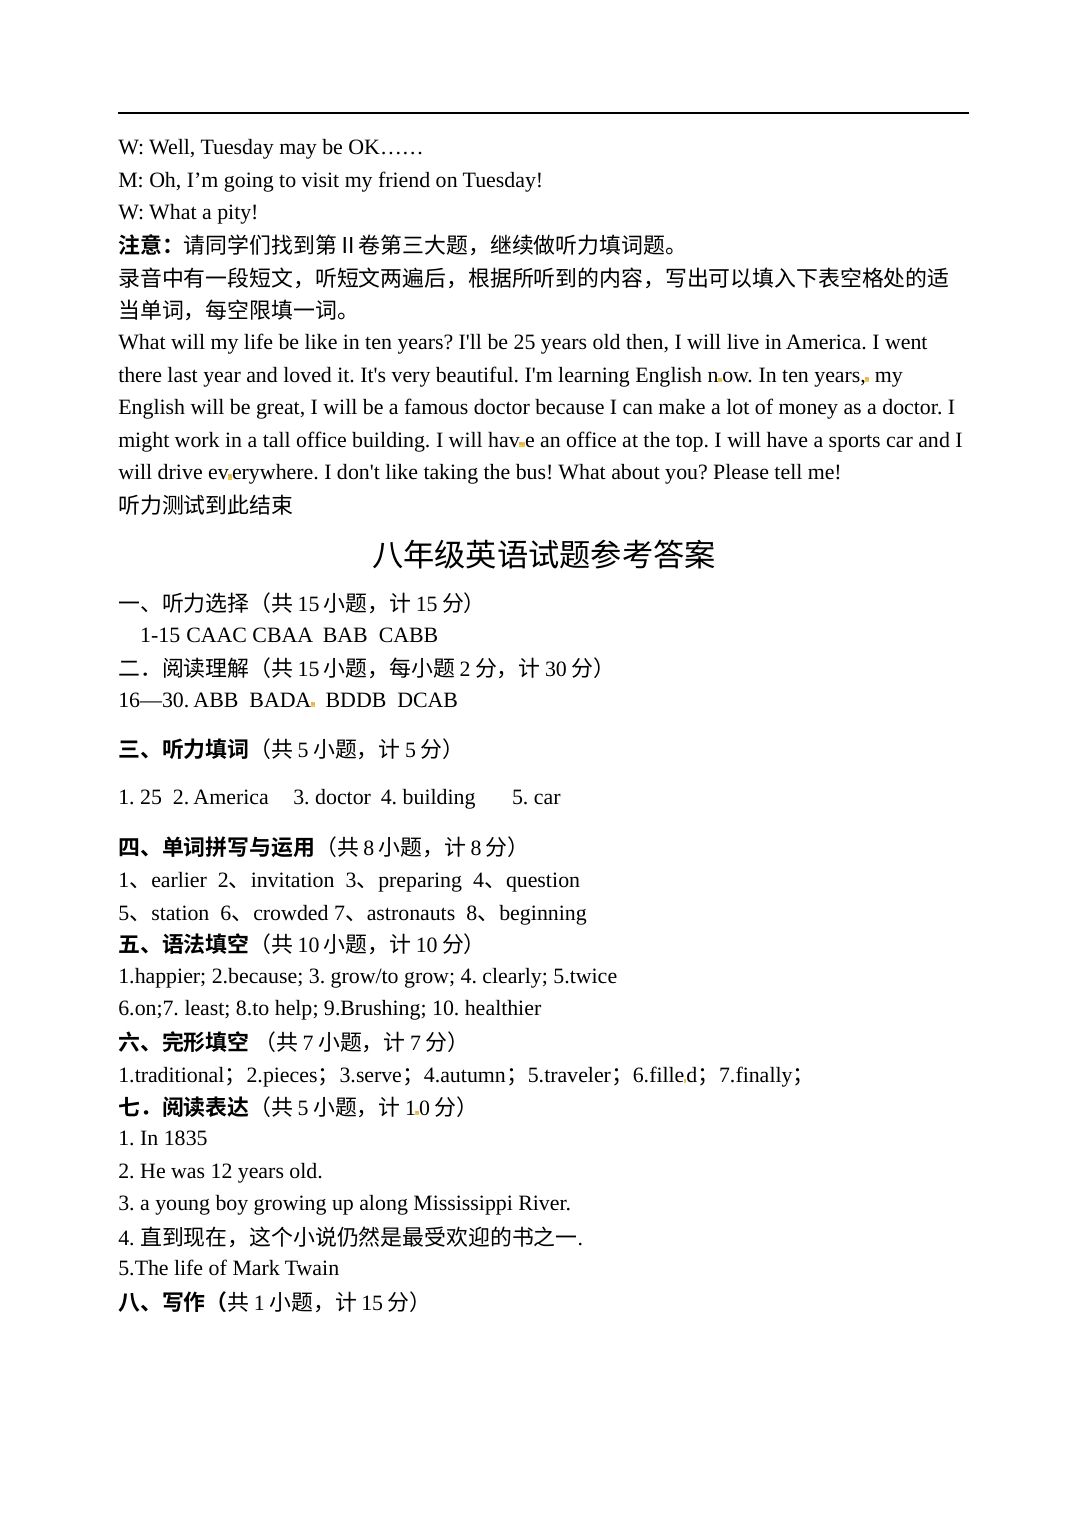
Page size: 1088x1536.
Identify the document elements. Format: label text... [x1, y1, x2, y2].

text 五、语法填空（共10小题，计10分） [118, 927, 969, 959]
text 1.happier; 2.because; 3. grow/to grow; 4. clearly; 5.twice [118, 959, 969, 992]
text 三、听力填词（共5小题，计5分） [118, 732, 969, 764]
text 四、单词拼写与运用（共8小题，计8分） [118, 829, 969, 862]
text 录音中有一段短文，听短文两遍后，根据所听到的内容，写出可以填入下表空格处的适当单词，每空限填一词。[来源:学_科_网] [118, 261, 969, 326]
text 5、station 6、crowded 7、astronauts 8、beginning [118, 894, 969, 927]
text 一、听力选择（共15小题，计15分） [118, 586, 969, 618]
text 六、完形填空 （共7小题，计7分） [118, 1024, 969, 1057]
text 1. In 1835 2. He was 12 years old. [118, 1122, 969, 1187]
text 七．阅读表达（共5小题，计10分） [118, 1089, 969, 1122]
text 八年级英语试题参考答案 [118, 521, 969, 586]
list CAAC CBAA BAB CABB [140, 618, 969, 651]
text W: Well, Tuesday may be OK…… [118, 131, 969, 163]
text 听力测试到此结束 [118, 488, 969, 521]
text 4. 直到现在，这个小说仍然是最受欢迎的书之一. 5.The life of Mark Twain [118, 1219, 969, 1284]
text 1.traditional；2.pieces；3.serve；4.autumn；5.traveler；6.filled；7.finally； [118, 1057, 969, 1089]
text 注意：请同学们找到第Ⅱ卷第三大题，继续做听力填词题。 [118, 228, 969, 261]
text 6.on;7. least; 8.to help; 9.Brushing; 10. healthier [118, 992, 969, 1024]
text M: Oh, I’m going to visit my friend on Tuesday! [118, 163, 969, 196]
text 二．阅读理解（共15小题，每小题2分，计30分） [118, 651, 969, 683]
text 八、写作（共1小题，计15分） [118, 1284, 969, 1317]
text 16—30. ABB BADA BDDB DCAB [118, 683, 969, 716]
text What will my life be like in ten years? I'll be 25 years old then, I will live in America. I went there last year and loved it. It's very beautiful. I'm learning English now. In ten years, my English will be great, I will be a famous doctor because I can make a lot of money as a doctor. I might work in a tall office building. I will have an office at the top. I will have a sports car and I will drive everywhere. I don't like taking the bus! What about you? Please tell me! [118, 326, 969, 488]
text 3. a young boy growing up along Mississippi River. [118, 1187, 969, 1219]
text 1、earlier 2、invitation 3、preparing 4、question [118, 862, 969, 894]
text 1. 25 2. America 3. doctor 4. building 5. car [118, 781, 969, 813]
text W: What a pity! [118, 196, 969, 228]
